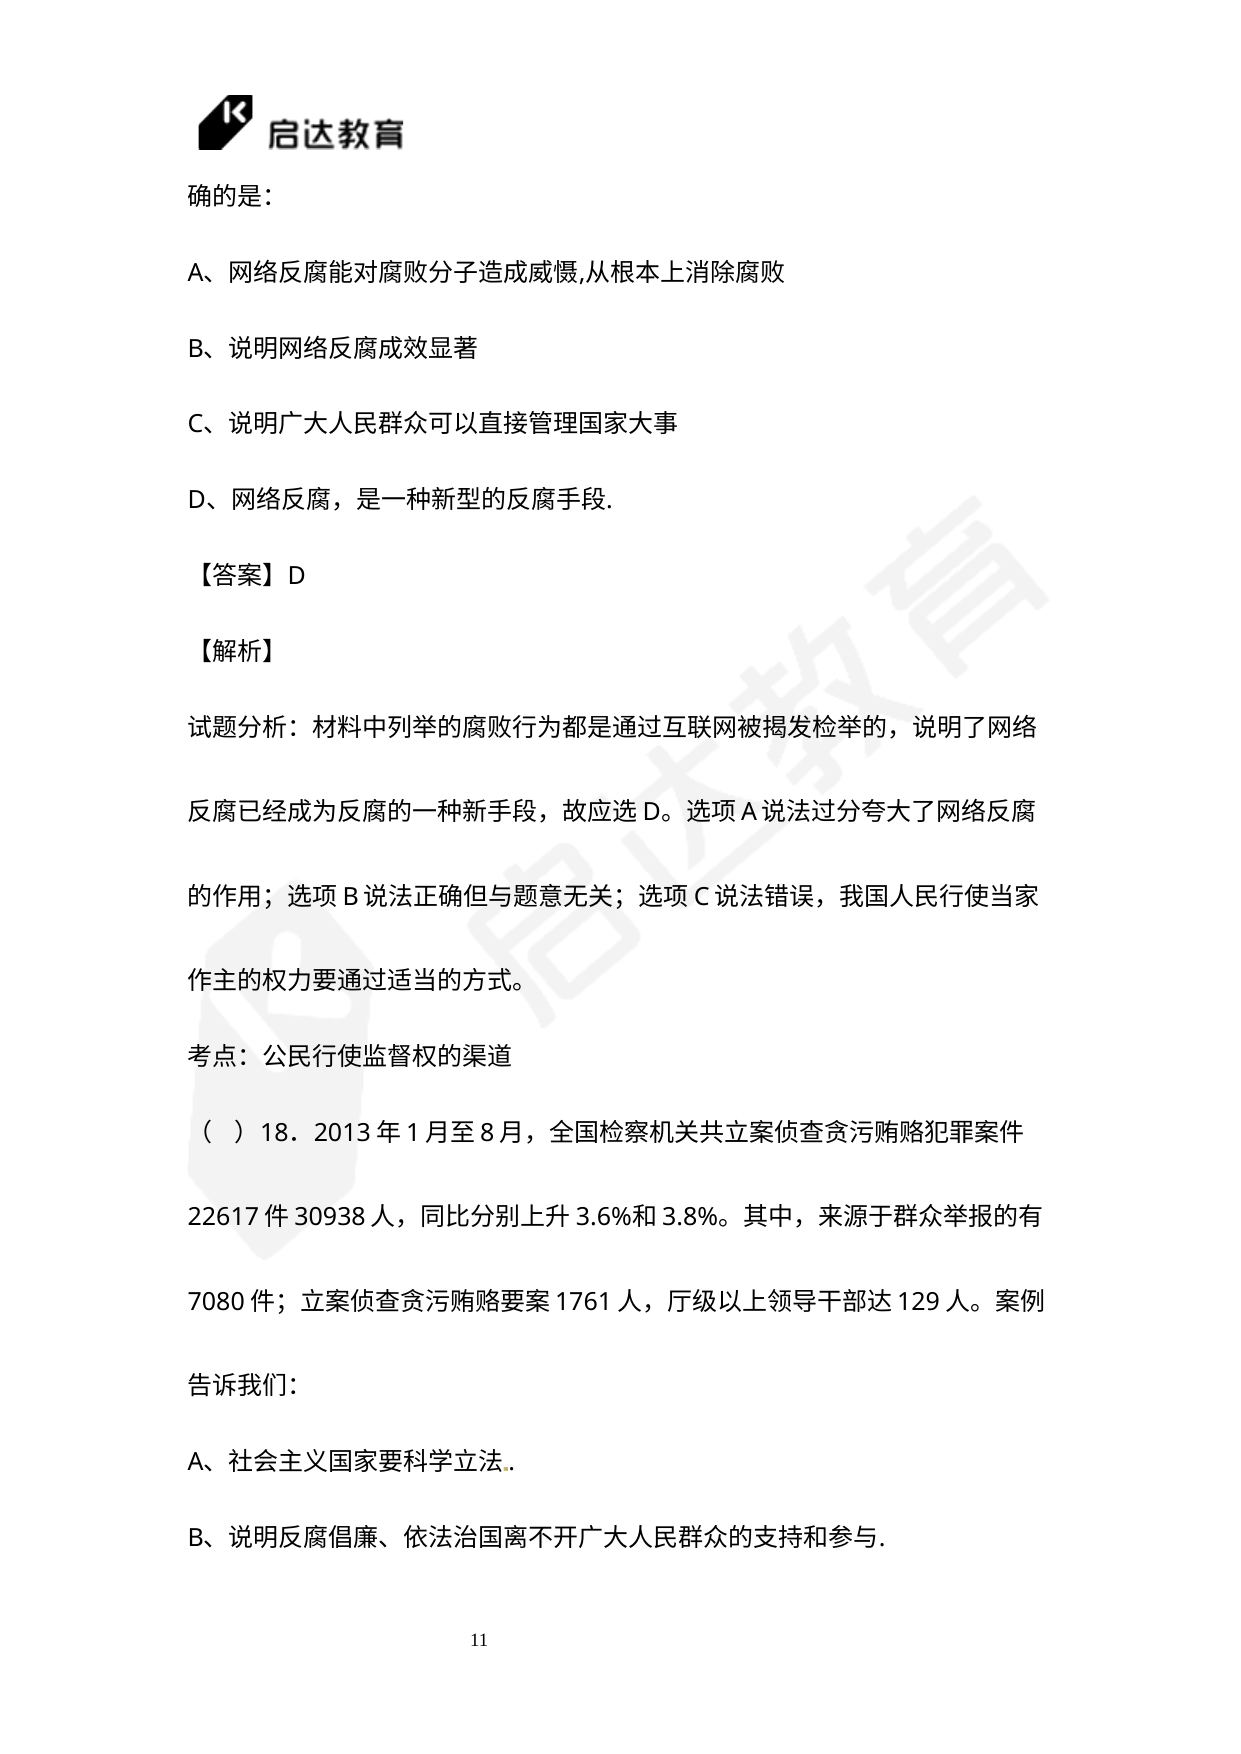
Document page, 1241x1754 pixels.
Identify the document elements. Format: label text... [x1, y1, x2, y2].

text （ ）18．2013年1月至8月，全国检察机关共立案侦查贪污贿赂犯罪案件22617件30938人，同比分别上升3.6%和3.8%。其中，来源于群众举报的有7080件；立案侦查贪污贿赂要案1761人，厅级以上领导干部达129人。案例告诉我们： [187, 1098, 1053, 1416]
text 【答案】D [187, 541, 1053, 606]
text （ ）17．在互联网时代，网络反腐大戏一台接一台。陕西“表哥”杨达才、广州“房叔”蔡彬已被移交司法机关，重庆北碚区委书记雷政富、黑龙江省双城市人大代表孙德江又“闪亮登场”。近来不少官员纷纷在微博上“触礁”，频频出事,微博从单纯的个性社交工具升级成了舆论监督的新平台。对此认识正确的是： [187, 162, 1053, 227]
text 考点：公民行使监督权的渠道 [187, 1022, 1053, 1087]
text B、说明网络反腐成效显著 [187, 314, 1053, 379]
text 【解析】 [187, 617, 1053, 682]
text D、网络反腐，是一种新型的反腐手段. [187, 465, 1053, 530]
text C、说明广大人民群众可以直接管理国家大事 [187, 389, 1053, 454]
text A、网络反腐能对腐败分子造成威慑,从根本上消除腐败 [187, 238, 1053, 303]
text B、说明反腐倡廉、依法治国离不开广大人民群众的支持和参与. [187, 1503, 1053, 1568]
picture [198, 95, 404, 150]
text 试题分析：材料中列举的腐败行为都是通过互联网被揭发检举的，说明了网络反腐已经成为反腐的一种新手段，故应选D。选项A说法过分夸大了网络反腐的作用；选项B说法正确但与题意无关；选项C说法错误，我国人民行使当家作主的权力要通过适当的方式。 [187, 693, 1053, 1011]
text A、社会主义国家要科学立法. [187, 1427, 1053, 1492]
